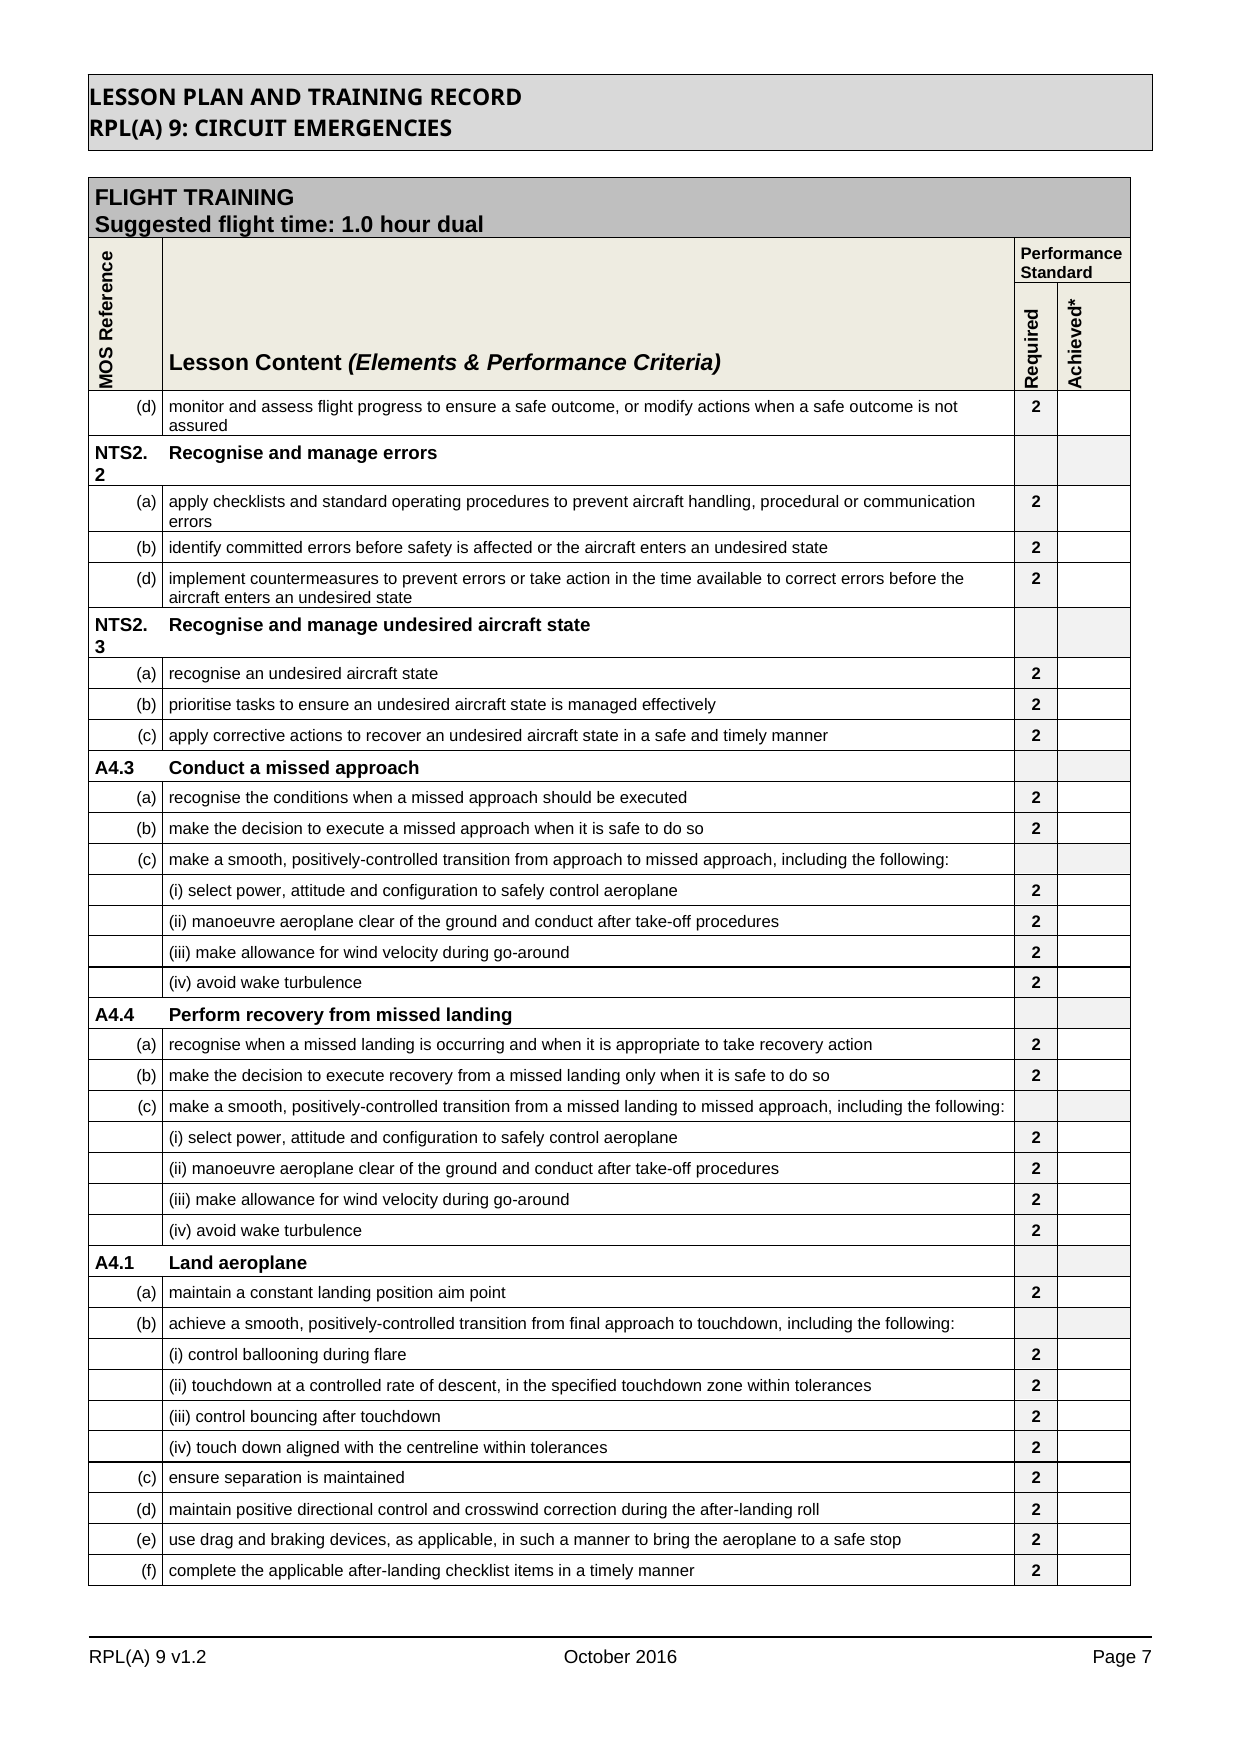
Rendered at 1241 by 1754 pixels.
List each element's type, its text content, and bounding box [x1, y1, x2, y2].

table_cell [1058, 391, 1130, 435]
table_cell [89, 844, 162, 873]
table_cell [89, 1401, 162, 1430]
table_cell make the decision to execute a missed approach when it is safe to do so [163, 813, 1014, 843]
table_cell [1058, 1463, 1130, 1492]
table_cell [89, 1370, 162, 1399]
table_cell [1015, 998, 1057, 1028]
table_cell make a smooth, positively-controlled transition from approach to missed approach, including the following: [163, 844, 1014, 873]
table_cell 2 [1015, 1463, 1057, 1492]
table_header FLIGHT TRAINING Suggested flight time: 1.0 hour dual [89, 178, 1130, 237]
table_cell [1058, 563, 1130, 607]
table_cell [1058, 486, 1130, 531]
table_cell Achieved* [1058, 283, 1130, 390]
table_cell 2 [1015, 936, 1057, 966]
table_cell [89, 906, 162, 935]
table_cell [1058, 1339, 1130, 1368]
table_cell [89, 658, 162, 688]
table_cell [1058, 689, 1130, 719]
table_cell [89, 1277, 162, 1307]
table_cell [89, 1060, 162, 1090]
table_cell [89, 1184, 162, 1214]
table_cell [1058, 608, 1130, 657]
table_cell control bouncing after touchdown [163, 1401, 1014, 1430]
table_cell [89, 1493, 162, 1523]
table_cell make allowance for wind velocity during go-around [163, 1184, 1014, 1214]
table_cell [1058, 1277, 1130, 1307]
table_cell 2 [1015, 1029, 1057, 1059]
table_cell implement countermeasures to prevent errors or take action in the time available to correct errors before the aircraft enters an undesired state [163, 563, 1014, 607]
table_cell control ballooning during flare [163, 1339, 1014, 1368]
table_cell 2 [1015, 1401, 1057, 1430]
table_cell 2 [1015, 1370, 1057, 1399]
table_cell MOS Reference [89, 238, 162, 390]
table_cell [89, 1153, 162, 1183]
table_cell [1015, 436, 1057, 485]
table_cell avoid wake turbulence [163, 968, 1014, 997]
table_cell 2 [1015, 486, 1057, 531]
table_cell [89, 720, 162, 750]
table_cell A4.4 [89, 998, 162, 1028]
table_cell [1015, 1091, 1057, 1121]
table_cell touch down aligned with the centreline within tolerances [163, 1431, 1014, 1461]
table_cell [89, 1308, 162, 1338]
table_cell 2 [1015, 1524, 1057, 1554]
table_cell 2 [1015, 875, 1057, 904]
table_cell make a smooth, positively-controlled transition from a missed landing to missed approach, including the following: [163, 1091, 1014, 1121]
table_cell maintain positive directional control and crosswind correction during the after-landing roll [163, 1493, 1014, 1523]
table_cell [1058, 1308, 1130, 1338]
table_cell [1058, 1215, 1130, 1245]
table_cell 2 [1015, 1122, 1057, 1152]
table_cell Recognise and manage errors [163, 436, 1014, 485]
table_cell [1058, 998, 1130, 1028]
table_cell apply checklists and standard operating procedures to prevent aircraft handling, procedural or communication errors [163, 486, 1014, 531]
table_cell Land aeroplane [163, 1246, 1014, 1276]
table_cell make the decision to execute recovery from a missed landing only when it is safe to do so [163, 1060, 1014, 1090]
table_cell 2 [1015, 1153, 1057, 1183]
table_cell [1015, 844, 1057, 873]
table_cell [1058, 1029, 1130, 1059]
table_cell [89, 936, 162, 966]
table_cell [1058, 813, 1130, 843]
table_cell manoeuvre aeroplane clear of the ground and conduct after take-off procedures [163, 906, 1014, 935]
table_cell 2 [1015, 813, 1057, 843]
table_cell 2 [1015, 391, 1057, 435]
table_cell maintain a constant landing position aim point [163, 1277, 1014, 1307]
table_cell [1058, 1401, 1130, 1430]
table_cell 2 [1015, 1277, 1057, 1307]
table_cell [1058, 968, 1130, 997]
table_cell [89, 391, 162, 435]
table_cell [1058, 1091, 1130, 1121]
table_cell [1058, 1555, 1130, 1585]
table_cell [1058, 532, 1130, 562]
table_cell [89, 532, 162, 562]
table_cell 2 [1015, 1184, 1057, 1214]
table_cell [89, 1524, 162, 1554]
table_cell use drag and braking devices, as applicable, in such a manner to bring the aeroplane to a safe stop [163, 1524, 1014, 1554]
table_cell Conduct a missed approach [163, 751, 1014, 781]
table_cell manoeuvre aeroplane clear of the ground and conduct after take-off procedures [163, 1153, 1014, 1183]
table_cell [1058, 1060, 1130, 1090]
table_cell [89, 1029, 162, 1059]
table_cell select power, attitude and configuration to safely control aeroplane [163, 875, 1014, 904]
table_cell [89, 1215, 162, 1245]
table_cell [89, 1339, 162, 1368]
table_cell NTS2.2 [89, 436, 162, 485]
table_cell recognise when a missed landing is occurring and when it is appropriate to take recovery action [163, 1029, 1014, 1059]
table_cell [1058, 844, 1130, 873]
table_cell monitor and assess flight progress to ensure a safe outcome, or modify actions when a safe outcome is not assured [163, 391, 1014, 435]
table_cell [89, 563, 162, 607]
table_cell 2 [1015, 720, 1057, 750]
table_cell Recognise and manage undesired aircraft state [163, 608, 1014, 657]
table_cell A4.3 [89, 751, 162, 781]
table_cell 2 [1015, 1215, 1057, 1245]
table_cell 2 [1015, 532, 1057, 562]
table_cell recognise an undesired aircraft state [163, 658, 1014, 688]
table_cell [89, 813, 162, 843]
table_cell apply corrective actions to recover an undesired aircraft state in a safe and timely manner [163, 720, 1014, 750]
table_cell [89, 968, 162, 997]
table_cell [1015, 751, 1057, 781]
table_cell [1058, 936, 1130, 966]
table_cell [1058, 875, 1130, 904]
table_cell ensure separation is maintained [163, 1463, 1014, 1492]
table_cell 2 [1015, 968, 1057, 997]
table_cell Perform recovery from missed landing [163, 998, 1014, 1028]
table_cell [89, 1091, 162, 1121]
table_cell [1058, 1431, 1130, 1461]
table_cell [1058, 782, 1130, 812]
table_cell avoid wake turbulence [163, 1215, 1014, 1245]
table_cell [1015, 1308, 1057, 1338]
table_cell achieve a smooth, positively-controlled transition from final approach to touchdown, including the following: [163, 1308, 1014, 1338]
table_cell Lesson Content (Elements & Performance Criteria) [163, 238, 1014, 390]
table_cell [1015, 1246, 1057, 1276]
table_cell Required [1015, 283, 1057, 390]
table_cell complete the applicable after-landing checklist items in a timely manner [163, 1555, 1014, 1585]
table_cell [1058, 1493, 1130, 1523]
table_cell [89, 689, 162, 719]
table_cell [89, 1555, 162, 1585]
table_cell [89, 1431, 162, 1461]
table_cell recognise the conditions when a missed approach should be executed [163, 782, 1014, 812]
table_cell 2 [1015, 1555, 1057, 1585]
table_cell NTS2.3 [89, 608, 162, 657]
table_cell [89, 1463, 162, 1492]
table_cell 2 [1015, 1431, 1057, 1461]
table_cell [1058, 1246, 1130, 1276]
table_cell [89, 875, 162, 904]
table_cell touchdown at a controlled rate of descent, in the specified touchdown zone within tolerances [163, 1370, 1014, 1399]
table_cell 2 [1015, 782, 1057, 812]
table_cell identify committed errors before safety is affected or the aircraft enters an undesired state [163, 532, 1014, 562]
table_cell [1058, 1370, 1130, 1399]
table_cell [1058, 906, 1130, 935]
table_cell 2 [1015, 1493, 1057, 1523]
table_cell 2 [1015, 658, 1057, 688]
table_cell prioritise tasks to ensure an undesired aircraft state is managed effectively [163, 689, 1014, 719]
table_cell [1058, 1122, 1130, 1152]
table_cell [1058, 1524, 1130, 1554]
table_cell [1058, 436, 1130, 485]
table_cell [1015, 608, 1057, 657]
table_cell [89, 486, 162, 531]
table_cell 2 [1015, 563, 1057, 607]
table_cell [1058, 658, 1130, 688]
table_cell [1058, 1153, 1130, 1183]
table_cell Performance Standard [1015, 238, 1130, 282]
table_cell [89, 1122, 162, 1152]
table_cell 2 [1015, 689, 1057, 719]
table_cell 2 [1015, 906, 1057, 935]
table_cell A4.1 [89, 1246, 162, 1276]
table_cell [89, 782, 162, 812]
table_cell [1058, 751, 1130, 781]
table_cell select power, attitude and configuration to safely control aeroplane [163, 1122, 1014, 1152]
table_cell make allowance for wind velocity during go-around [163, 936, 1014, 966]
table_cell 2 [1015, 1339, 1057, 1368]
table_cell [1058, 720, 1130, 750]
table_cell 2 [1015, 1060, 1057, 1090]
table_cell [1058, 1184, 1130, 1214]
